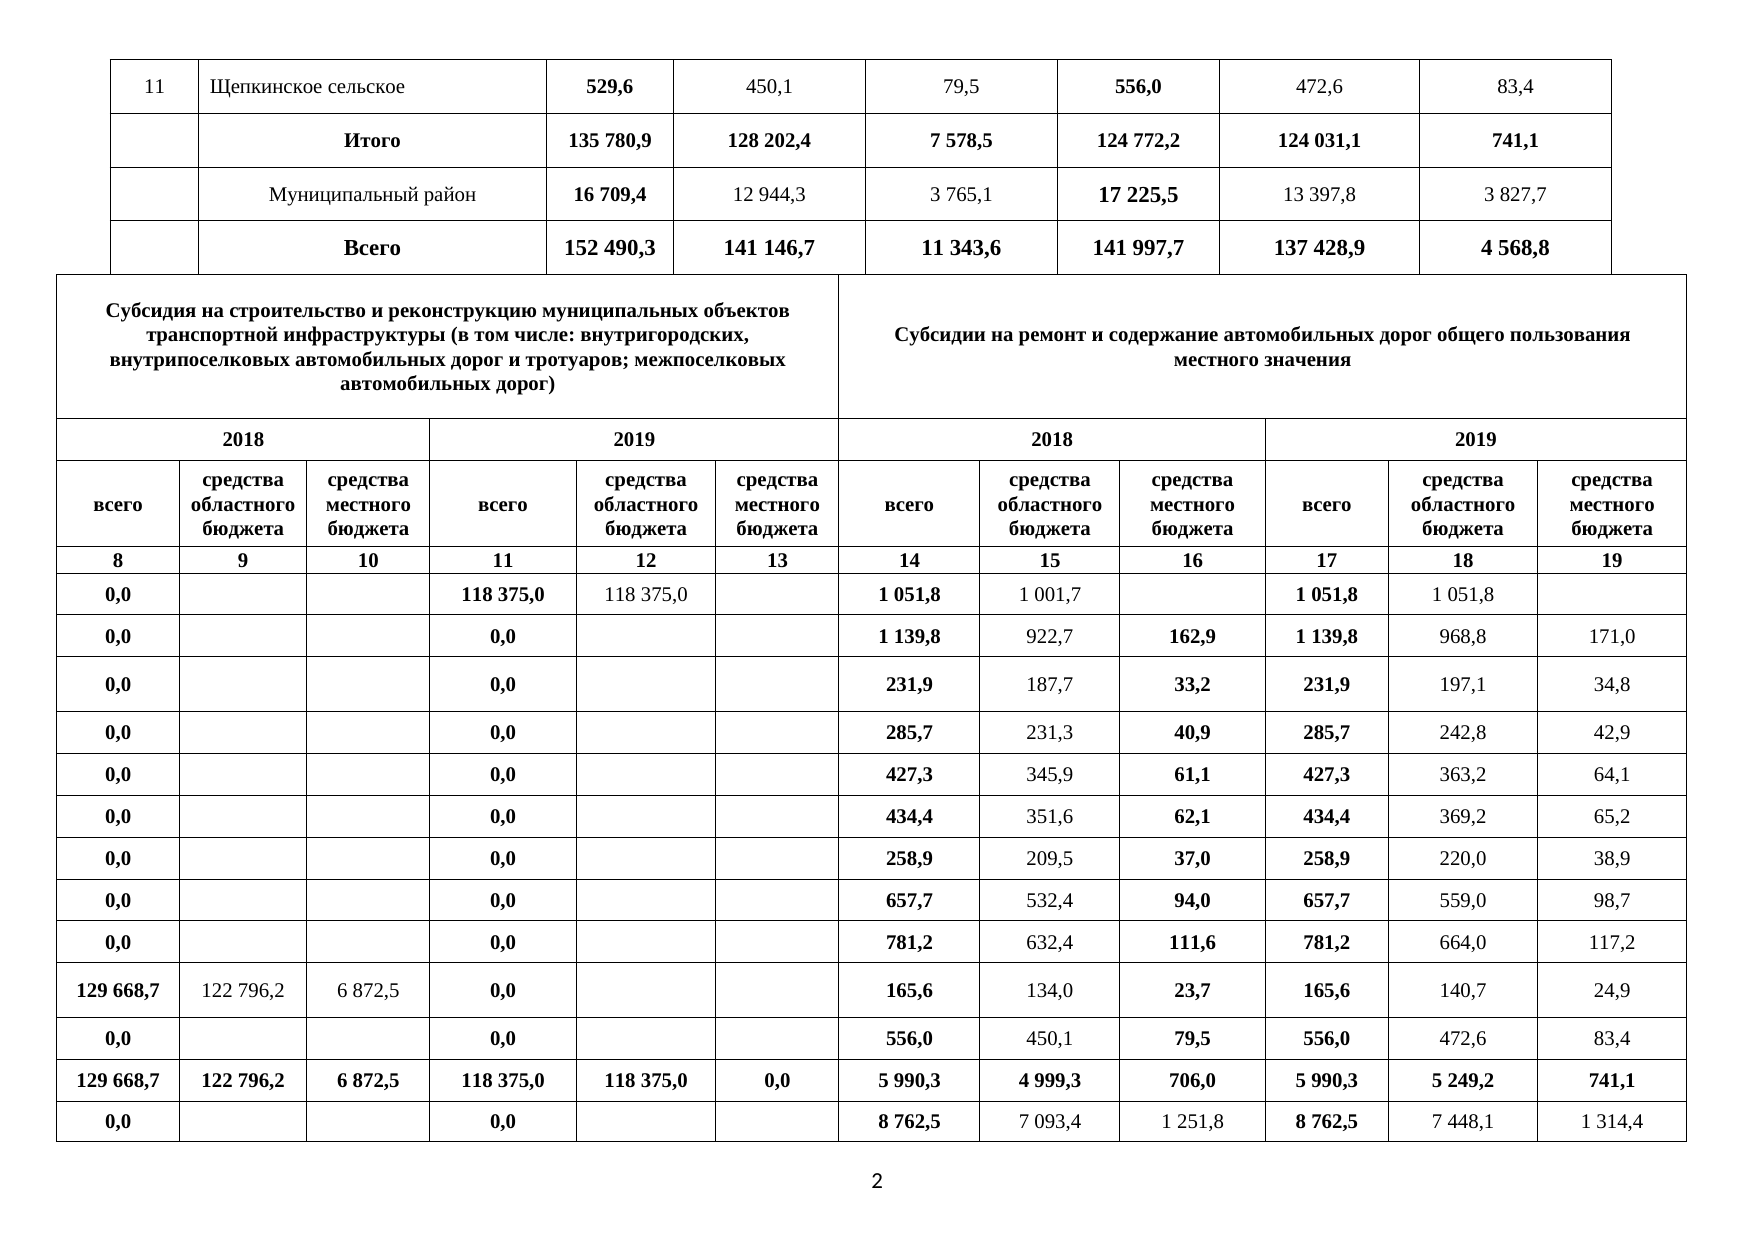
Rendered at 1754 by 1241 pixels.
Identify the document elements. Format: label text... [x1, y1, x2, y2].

table_cell 10 [307, 547, 429, 572]
table_cell 7 578,5 [866, 114, 1057, 167]
table_cell 220,0 [1389, 838, 1537, 878]
table_cell 0,0 [430, 657, 576, 711]
table_cell 83,4 [1420, 60, 1611, 113]
table_cell 19 [1538, 547, 1686, 572]
table_cell 3 765,1 [866, 168, 1057, 220]
table_cell 14 [839, 547, 979, 572]
table_cell [716, 1102, 838, 1141]
table_cell 187,7 [980, 657, 1119, 711]
table_cell всего [430, 461, 576, 546]
table_cell [716, 754, 838, 795]
table_cell 231,9 [1266, 657, 1388, 711]
table_cell 8 762,5 [1266, 1102, 1388, 1141]
table_cell [111, 168, 198, 220]
table_cell 968,8 [1389, 615, 1537, 656]
table_cell 118 375,0 [430, 1060, 576, 1101]
table_cell 363,2 [1389, 754, 1537, 795]
table_cell средства местного бюджета [1120, 461, 1265, 546]
table_cell 1 139,8 [839, 615, 979, 656]
table_cell [307, 615, 429, 656]
table_cell [307, 1018, 429, 1059]
table_cell 7 448,1 [1389, 1102, 1537, 1141]
table_cell [180, 754, 306, 795]
table_cell 5 990,3 [839, 1060, 979, 1101]
table_cell 345,9 [980, 754, 1119, 795]
table_cell 427,3 [839, 754, 979, 795]
table_cell 922,7 [980, 615, 1119, 656]
table_cell 40,9 [1120, 712, 1265, 753]
table_cell 741,1 [1420, 114, 1611, 167]
table_cell [716, 712, 838, 753]
table_cell 61,1 [1120, 754, 1265, 795]
table_cell 137 428,9 [1220, 221, 1419, 274]
table_cell [307, 1102, 429, 1141]
table_cell [716, 963, 838, 1017]
table_cell 472,6 [1220, 60, 1419, 113]
table_cell [180, 838, 306, 878]
table_cell 0,0 [430, 963, 576, 1017]
table_cell 0,0 [430, 754, 576, 795]
table_cell 11 [430, 547, 576, 572]
table_cell 162,9 [1120, 615, 1265, 656]
table_cell 0,0 [430, 921, 576, 962]
table_cell 0,0 [430, 1102, 576, 1141]
table_cell 556,0 [1058, 60, 1219, 113]
table_cell [716, 796, 838, 837]
table_cell [307, 796, 429, 837]
table_cell 1 001,7 [980, 574, 1119, 614]
table_cell 0,0 [430, 796, 576, 837]
table_cell 2019 [430, 419, 838, 460]
table_cell 706,0 [1120, 1060, 1265, 1101]
table_cell средства областного бюджета [180, 461, 306, 546]
table_cell 0,0 [430, 838, 576, 878]
table_cell 285,7 [839, 712, 979, 753]
table_cell [180, 796, 306, 837]
table_cell 13 397,8 [1220, 168, 1419, 220]
table_cell 450,1 [674, 60, 865, 113]
table_cell 0,0 [57, 712, 179, 753]
table_cell 33,2 [1120, 657, 1265, 711]
table_cell 0,0 [57, 838, 179, 878]
table_cell 165,6 [1266, 963, 1388, 1017]
table_cell 140,7 [1389, 963, 1537, 1017]
table_cell 65,2 [1538, 796, 1686, 837]
table_cell 141 146,7 [674, 221, 865, 274]
table_cell Всего [199, 221, 546, 274]
table_cell 8 [57, 547, 179, 572]
table_cell 657,7 [1266, 880, 1388, 920]
table_cell 118 375,0 [577, 574, 715, 614]
table_cell 209,5 [980, 838, 1119, 878]
table_cell Щепкинское сельское [199, 60, 546, 113]
table_cell [577, 657, 715, 711]
table_cell 38,9 [1538, 838, 1686, 878]
table_cell 6 872,5 [307, 963, 429, 1017]
table_cell средства местного бюджета [1538, 461, 1686, 546]
table_cell [716, 574, 838, 614]
table_cell 231,3 [980, 712, 1119, 753]
table_cell 559,0 [1389, 880, 1537, 920]
table_cell [577, 796, 715, 837]
table_cell [180, 574, 306, 614]
table_cell 117,2 [1538, 921, 1686, 962]
table_cell 781,2 [839, 921, 979, 962]
table_cell 0,0 [57, 754, 179, 795]
table_cell 197,1 [1389, 657, 1537, 711]
table_cell 122 796,2 [180, 1060, 306, 1101]
table_cell 427,3 [1266, 754, 1388, 795]
table_cell [180, 657, 306, 711]
table_cell 16 709,4 [547, 168, 673, 220]
table_cell 4 568,8 [1420, 221, 1611, 274]
table_cell [716, 838, 838, 878]
table_cell средства областного бюджета [577, 461, 715, 546]
table_cell 0,0 [57, 921, 179, 962]
table_cell 34,8 [1538, 657, 1686, 711]
table_cell 532,4 [980, 880, 1119, 920]
table_cell [180, 880, 306, 920]
table_cell 135 780,9 [547, 114, 673, 167]
table_cell 128 202,4 [674, 114, 865, 167]
table_cell 124 031,1 [1220, 114, 1419, 167]
table_cell 434,4 [839, 796, 979, 837]
table_cell 242,8 [1389, 712, 1537, 753]
table_cell [307, 921, 429, 962]
table_cell 4 999,3 [980, 1060, 1119, 1101]
table_cell 6 872,5 [307, 1060, 429, 1101]
table_cell 64,1 [1538, 754, 1686, 795]
table_cell 1 051,8 [1266, 574, 1388, 614]
table_cell [180, 1102, 306, 1141]
table_cell 0,0 [57, 574, 179, 614]
table_cell всего [839, 461, 979, 546]
table_cell 118 375,0 [577, 1060, 715, 1101]
table_cell [577, 1102, 715, 1141]
table_cell 0,0 [57, 1102, 179, 1141]
table_cell 1 139,8 [1266, 615, 1388, 656]
table_cell [716, 1018, 838, 1059]
table_cell 98,7 [1538, 880, 1686, 920]
table_cell 79,5 [1120, 1018, 1265, 1059]
table_cell 2019 [1266, 419, 1686, 460]
table_cell Субсидии на ремонт и содержание автомобильных дорог общего пользования местного значения [839, 275, 1686, 418]
table_cell 1 051,8 [1389, 574, 1537, 614]
table_cell 24,9 [1538, 963, 1686, 1017]
table_cell 2018 [839, 419, 1265, 460]
table_cell 369,2 [1389, 796, 1537, 837]
table_cell 129 668,7 [57, 963, 179, 1017]
table_cell средства местного бюджета [716, 461, 838, 546]
table_cell 1 314,4 [1538, 1102, 1686, 1141]
table_cell [180, 615, 306, 656]
table_cell 1 051,8 [839, 574, 979, 614]
table_cell [307, 880, 429, 920]
table_cell 12 944,3 [674, 168, 865, 220]
table_cell 632,4 [980, 921, 1119, 962]
table_cell 450,1 [980, 1018, 1119, 1059]
table_cell 9 [180, 547, 306, 572]
table_cell 94,0 [1120, 880, 1265, 920]
table_cell [577, 838, 715, 878]
table_cell Субсидия на строительство и реконструкцию муниципальных объектов транспортной инфраструктуры (в том числе: внутригородских, внутрипоселковых автомобильных дорог и тротуаров; межпоселковых автомобильных дорог) [57, 275, 838, 418]
table_cell 231,9 [839, 657, 979, 711]
table_cell 118 375,0 [430, 574, 576, 614]
table_cell [577, 963, 715, 1017]
table_cell 0,0 [57, 657, 179, 711]
table_cell [180, 1018, 306, 1059]
table_cell [577, 1018, 715, 1059]
table_cell [577, 921, 715, 962]
table_cell [307, 838, 429, 878]
table_cell 0,0 [430, 712, 576, 753]
table_cell 556,0 [1266, 1018, 1388, 1059]
table_cell 5 249,2 [1389, 1060, 1537, 1101]
table_cell 124 772,2 [1058, 114, 1219, 167]
table_cell 664,0 [1389, 921, 1537, 962]
table_cell [1120, 574, 1265, 614]
table_cell 0,0 [430, 880, 576, 920]
table_cell 556,0 [839, 1018, 979, 1059]
table_cell [716, 880, 838, 920]
table_cell 17 225,5 [1058, 168, 1219, 220]
table_cell 11 343,6 [866, 221, 1057, 274]
table_cell 12 [577, 547, 715, 572]
table_cell [307, 754, 429, 795]
table_cell [111, 114, 198, 167]
table_cell 781,2 [1266, 921, 1388, 962]
table_cell 141 997,7 [1058, 221, 1219, 274]
table_cell [716, 657, 838, 711]
table_cell 129 668,7 [57, 1060, 179, 1101]
table_cell 0,0 [57, 880, 179, 920]
table_cell [577, 880, 715, 920]
table_cell 62,1 [1120, 796, 1265, 837]
table_cell 79,5 [866, 60, 1057, 113]
table_cell 37,0 [1120, 838, 1265, 878]
table_cell 0,0 [430, 1018, 576, 1059]
table_cell 8 762,5 [839, 1102, 979, 1141]
table_cell [577, 712, 715, 753]
table_cell 111,6 [1120, 921, 1265, 962]
table_cell 285,7 [1266, 712, 1388, 753]
table_cell 2018 [57, 419, 429, 460]
table_cell 11 [111, 60, 198, 113]
table_cell [180, 712, 306, 753]
table_cell 434,4 [1266, 796, 1388, 837]
table_cell 0,0 [430, 615, 576, 656]
table_cell всего [1266, 461, 1388, 546]
table_cell 134,0 [980, 963, 1119, 1017]
table_cell 152 490,3 [547, 221, 673, 274]
table_cell [577, 754, 715, 795]
table_cell 7 093,4 [980, 1102, 1119, 1141]
table_cell 42,9 [1538, 712, 1686, 753]
table_cell [307, 657, 429, 711]
table_cell 18 [1389, 547, 1537, 572]
table_cell 13 [716, 547, 838, 572]
table_cell 1 251,8 [1120, 1102, 1265, 1141]
table_cell [307, 712, 429, 753]
table_cell 0,0 [57, 1018, 179, 1059]
table_cell 258,9 [839, 838, 979, 878]
table_cell [1538, 574, 1686, 614]
table_cell 0,0 [57, 615, 179, 656]
table_cell 165,6 [839, 963, 979, 1017]
table_cell 0,0 [57, 796, 179, 837]
table_cell 472,6 [1389, 1018, 1537, 1059]
table_cell 0,0 [716, 1060, 838, 1101]
table_cell всего [57, 461, 179, 546]
table_cell средства местного бюджета [307, 461, 429, 546]
table_cell 529,6 [547, 60, 673, 113]
table_cell 351,6 [980, 796, 1119, 837]
table_cell средства областного бюджета [980, 461, 1119, 546]
table_cell 171,0 [1538, 615, 1686, 656]
table_cell 741,1 [1538, 1060, 1686, 1101]
table_cell 23,7 [1120, 963, 1265, 1017]
table_cell 15 [980, 547, 1119, 572]
table_cell 17 [1266, 547, 1388, 572]
table_cell [307, 574, 429, 614]
table_cell 83,4 [1538, 1018, 1686, 1059]
table_cell Муниципальный район [199, 168, 546, 220]
table_cell Итого [199, 114, 546, 167]
table_cell 3 827,7 [1420, 168, 1611, 220]
table_cell [180, 921, 306, 962]
table_cell 122 796,2 [180, 963, 306, 1017]
table_cell [716, 921, 838, 962]
table_cell [111, 221, 198, 274]
table_cell 258,9 [1266, 838, 1388, 878]
table_cell 5 990,3 [1266, 1060, 1388, 1101]
table_cell [716, 615, 838, 656]
table_cell средства областного бюджета [1389, 461, 1537, 546]
table_cell 657,7 [839, 880, 979, 920]
table_cell 16 [1120, 547, 1265, 572]
table_cell [577, 615, 715, 656]
